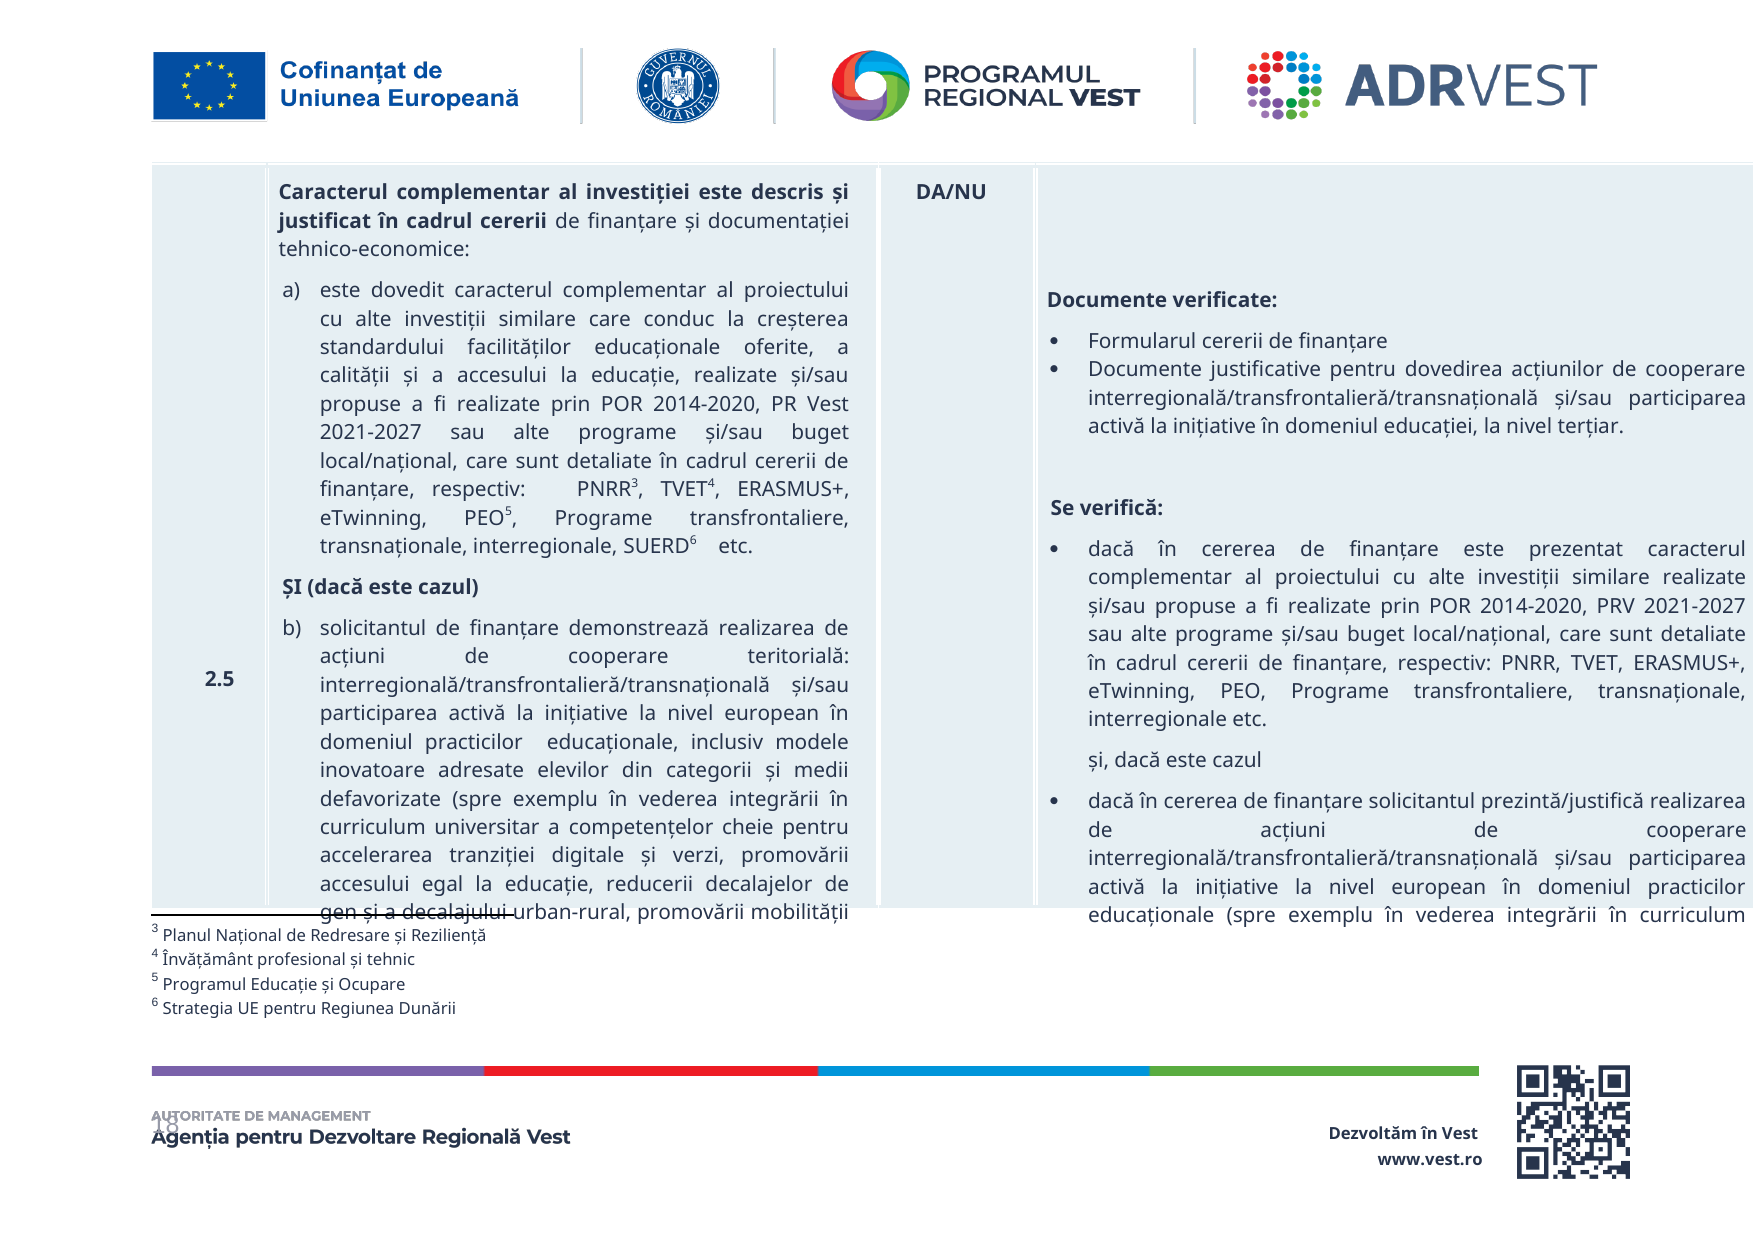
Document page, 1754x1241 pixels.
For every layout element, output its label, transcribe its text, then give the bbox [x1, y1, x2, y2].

table_cell Documente verificate: Formularul cererii de finanțare Documente justificative pentru dovedirea acțiunilor de cooperare interregională/transfrontalieră/transnațională și/sau participarea activă la inițiative în domeniul educației, la nivel terțiar. Se verifică: dacă în cererea de finanțare este prezentat caracterul complementar al proiectului cu alte investiții similare realizate și/sau propuse a fi realizate prin POR 2014-2020, PRV 2021-2027 sau alte programe și/sau buget local/național, care sunt detaliate în cadrul cererii de finanțare, respectiv: PNRR, TVET, ERASMUS+, eTwinning, PEO, Programe transfrontaliere, transnaționale, interregionale etc. și, dacă este cazul dacă în cererea de finanțare solicitantul prezintă/justifică realizarea de acțiuni de cooperare interregională/transfrontalieră/transnațională și/sau participarea activă la inițiative la nivel european în domeniul practicilor educaționale (spre exemplu în vederea integrării în curriculum universitar a competențelor cheie pentru accelerarea tranziției digitale și verzi, promovării accesului egal la educație, reducerii decalajelor de gen și a decalajului urban-rural, promovării mobilității studenților, organizării de schimburi de experiență vizând integrarea studenților cu CES etc.). [1035, 162, 1753, 908]
table_cell Caracterul complementar al investiției este descris și justificat în cadrul cererii de finanțare și documentației tehnico-economice: este dovedit caracterul complementar al proiectului cu alte investiții similare care conduc la creșterea standardului facilităților educaționale oferite, a calității și a accesului la educație, realizate și/sau propuse a fi realizate prin POR 2014-2020, PR Vest 2021-2027 sau alte programe și/sau buget local/național, care sunt detaliate în cadrul cererii de finanțare, respectiv: PNRR, TVET, ERASMUS+, eTwinning, PEO, Programe transfrontaliere, transnaționale, interregionale, SUERD etc. ȘI (dacă este cazul) solicitantul de finanțare demonstrează realizarea de acțiuni de cooperare teritorială: interregională/transfrontalieră/transnațională și/sau participarea activă la inițiative la nivel european în domeniul practicilor educaționale, inclusiv modele inovatoare adresate elevilor din categorii și medii defavorizate (spre exemplu în vederea integrării în curriculum universitar a competențelor cheie pentru accelerarea tranziției digitale și verzi, promovării accesului egal la educație, reducerii decalajelor de gen și a decalajului urban-rural, promovării mobilității studenților, organizării de schimburi de experiență vizând integrarea studenților cu CES etc.) Subcriteriul se consideră îndeplinit dacă este respectată fie litera a), fie ambele litere, respectiv litera a) și litera b). Îndeplinirea doar a cerinței de la litera b) nu conduce la îndeplinirea criteriului. [267, 164, 878, 908]
picture [1508, 1057, 1639, 1188]
picture [151, 47, 1598, 124]
table_cell DA/NU [879, 165, 1035, 908]
table_cell 2.5 [152, 162, 267, 908]
